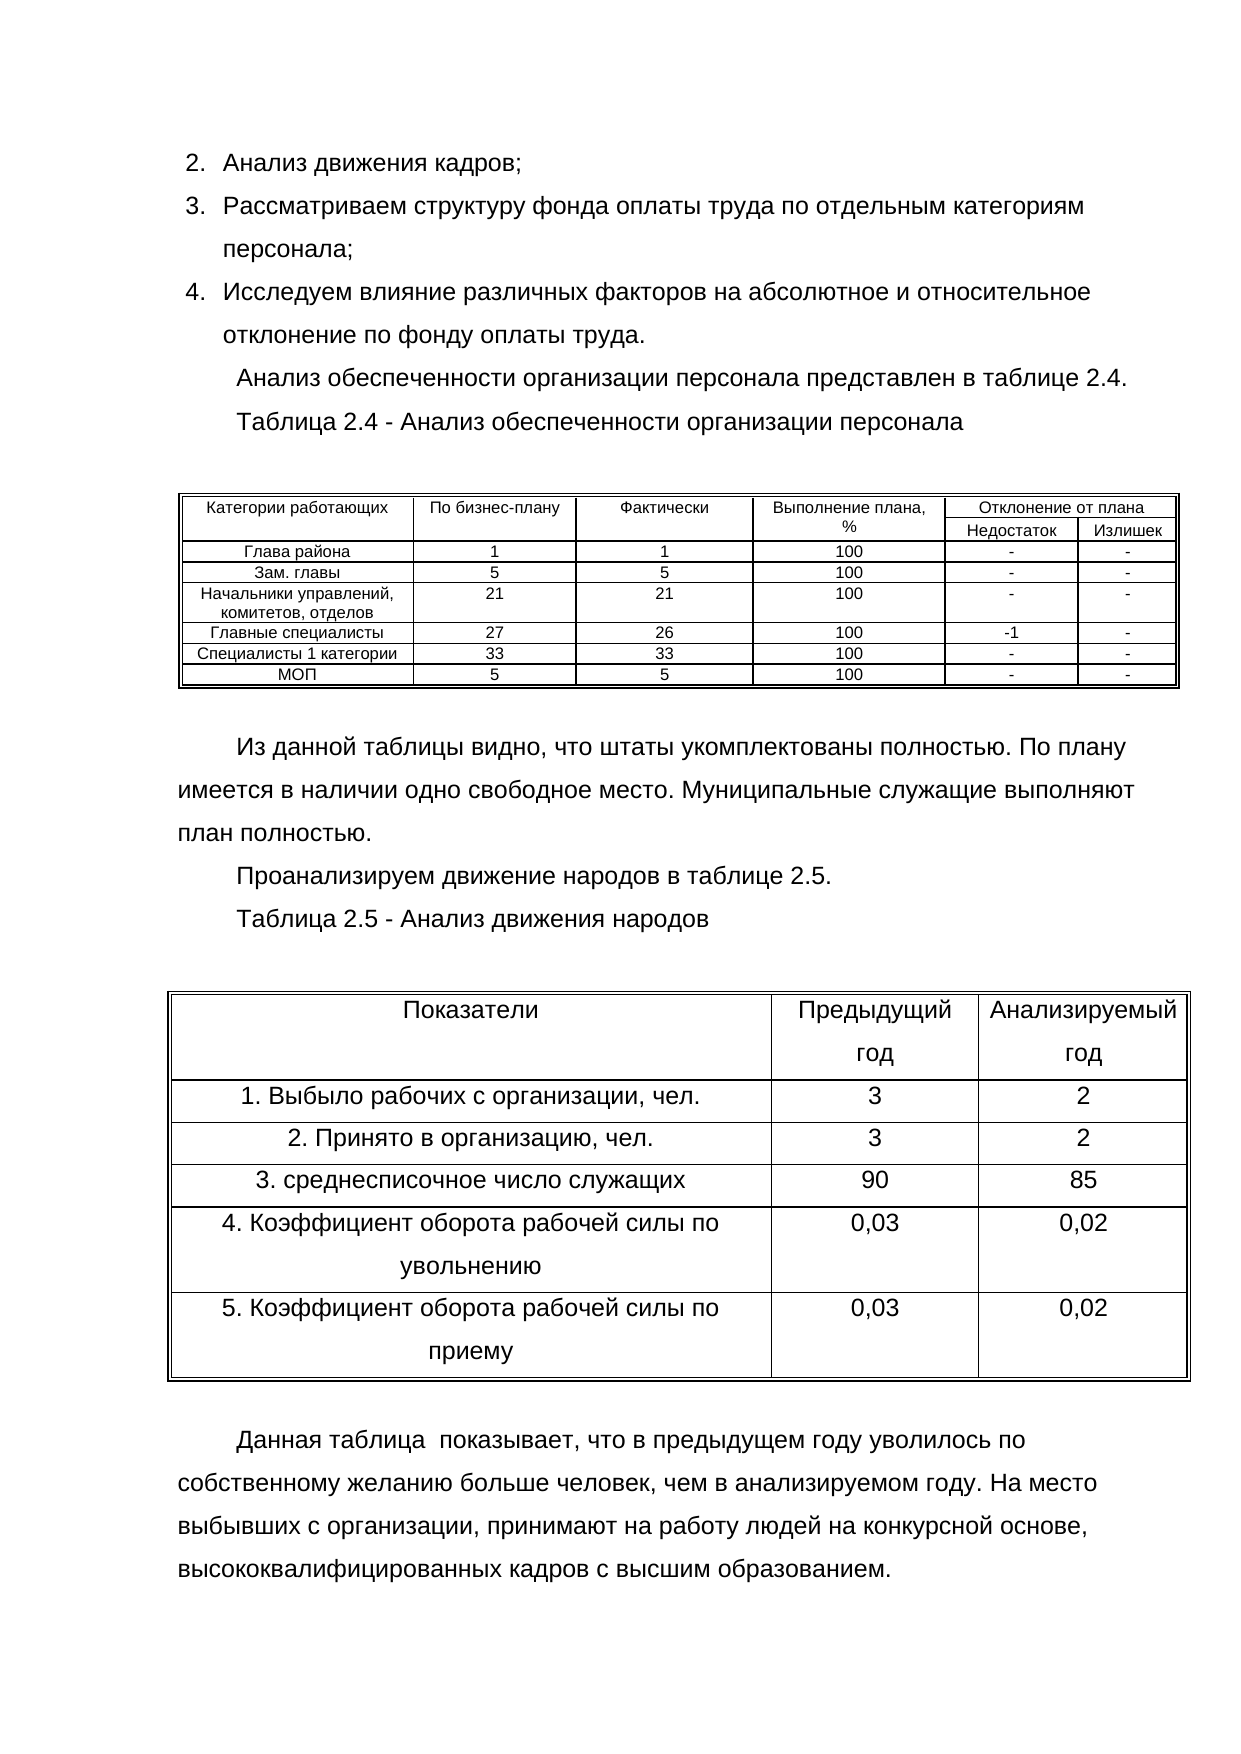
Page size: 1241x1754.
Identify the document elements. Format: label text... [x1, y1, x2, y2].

list Рассматриваем структуру фонда оплаты труда по отдельным категориям персонала; [185, 191, 1181, 263]
table_cell - [946, 583, 1077, 622]
table_cell 100 [754, 542, 944, 561]
table_cell 3 [772, 1081, 978, 1121]
table_header Отклонение от плана [946, 497, 1175, 517]
table_cell 2 [979, 1123, 1186, 1164]
table_header Фактически [577, 497, 753, 540]
table_cell Глава района [183, 542, 413, 561]
table_header Анализируемый год [979, 995, 1186, 1079]
table_header Выполнение плана, % [754, 497, 945, 540]
table_cell Главные специалисты [183, 623, 413, 642]
table_cell 21 [414, 583, 575, 622]
table_cell - [1079, 623, 1175, 642]
table_cell 3. среднесписочное число служащих [172, 1165, 771, 1206]
table_cell 5 [414, 563, 575, 582]
text Таблица 2.4 - Анализ обеспеченности организации персонала [177, 406, 1181, 435]
table_cell Зам. главы [183, 563, 413, 582]
table_cell 27 [414, 623, 575, 642]
table_cell 2 [979, 1081, 1186, 1121]
table_cell Недостаток [946, 518, 1077, 540]
table_cell 100 [754, 644, 944, 663]
table_header Предыдущий год [772, 995, 978, 1079]
table_cell - [946, 542, 1077, 561]
table_cell 90 [772, 1165, 978, 1206]
table_cell 21 [577, 583, 752, 622]
list Анализ движения кадров; [185, 148, 1181, 176]
table_cell - [946, 665, 1077, 684]
text Таблица 2.5 - Анализ движения народов [177, 904, 1181, 933]
table_cell 5 [577, 665, 752, 684]
text Данная таблица показывает, что в предыдущем году уволилось по собственному желанию больше человек, чем в анализируемом году. На место выбывших с организации, принимают на работу людей на конкурсной основе, высококвалифицированных кадров с высшим образованием. [177, 1424, 1181, 1583]
list Исследуем влияние различных факторов на абсолютное и относительное отклонение по фонду оплаты труда. [185, 277, 1181, 349]
table_cell Начальники управлений, комитетов, отделов [183, 583, 413, 622]
table_cell 100 [754, 563, 944, 582]
table_cell 26 [577, 623, 752, 642]
table_cell 0,03 [772, 1208, 978, 1291]
table_cell 1. Выбыло рабочих с организации, чел. [172, 1081, 771, 1121]
table_cell 33 [414, 644, 575, 663]
table_cell 85 [979, 1165, 1186, 1206]
table_cell 5 [577, 563, 752, 582]
table_cell - [1079, 542, 1175, 561]
table_cell МОП [183, 665, 413, 684]
table_cell 100 [754, 623, 944, 642]
table_header Показатели [172, 995, 771, 1079]
text Проанализируем движение народов в таблице 2.5. [177, 861, 1181, 890]
table_cell 1 [414, 542, 575, 561]
table_cell Специалисты 1 категории [183, 644, 413, 663]
table_cell - [946, 644, 1077, 663]
table_cell 5 [414, 665, 575, 684]
table_cell - [946, 563, 1077, 582]
table_cell 0,03 [772, 1293, 978, 1377]
table_cell 0,02 [979, 1293, 1186, 1377]
table_header Категории работающих [183, 497, 413, 540]
table_cell - [1079, 644, 1175, 663]
table_cell -1 [946, 623, 1077, 642]
table_cell 2. Принято в организацию, чел. [172, 1123, 771, 1164]
table_cell 0,02 [979, 1208, 1186, 1291]
table_cell - [1079, 665, 1175, 684]
table_cell - [1079, 583, 1175, 622]
table_cell 1 [577, 542, 752, 561]
table_cell 3 [772, 1123, 978, 1164]
table_cell Излишек [1079, 518, 1175, 540]
table_cell 4. Коэффициент оборота рабочей силы по увольнению [172, 1208, 771, 1291]
text Из данной таблицы видно, что штаты укомплектованы полностью. По плану имеется в наличии одно свободное место. Муниципальные служащие выполняют план полностью. [177, 732, 1181, 847]
table_cell 33 [577, 644, 752, 663]
table_cell - [1079, 563, 1175, 582]
text Анализ обеспеченности организации персонала представлен в таблице 2.4. [177, 363, 1181, 392]
table_cell 5. Коэффициент оборота рабочей силы по приему [172, 1293, 771, 1377]
table_header По бизнес-плану [414, 497, 576, 540]
table_cell 100 [754, 665, 944, 684]
table_cell 100 [754, 583, 944, 622]
